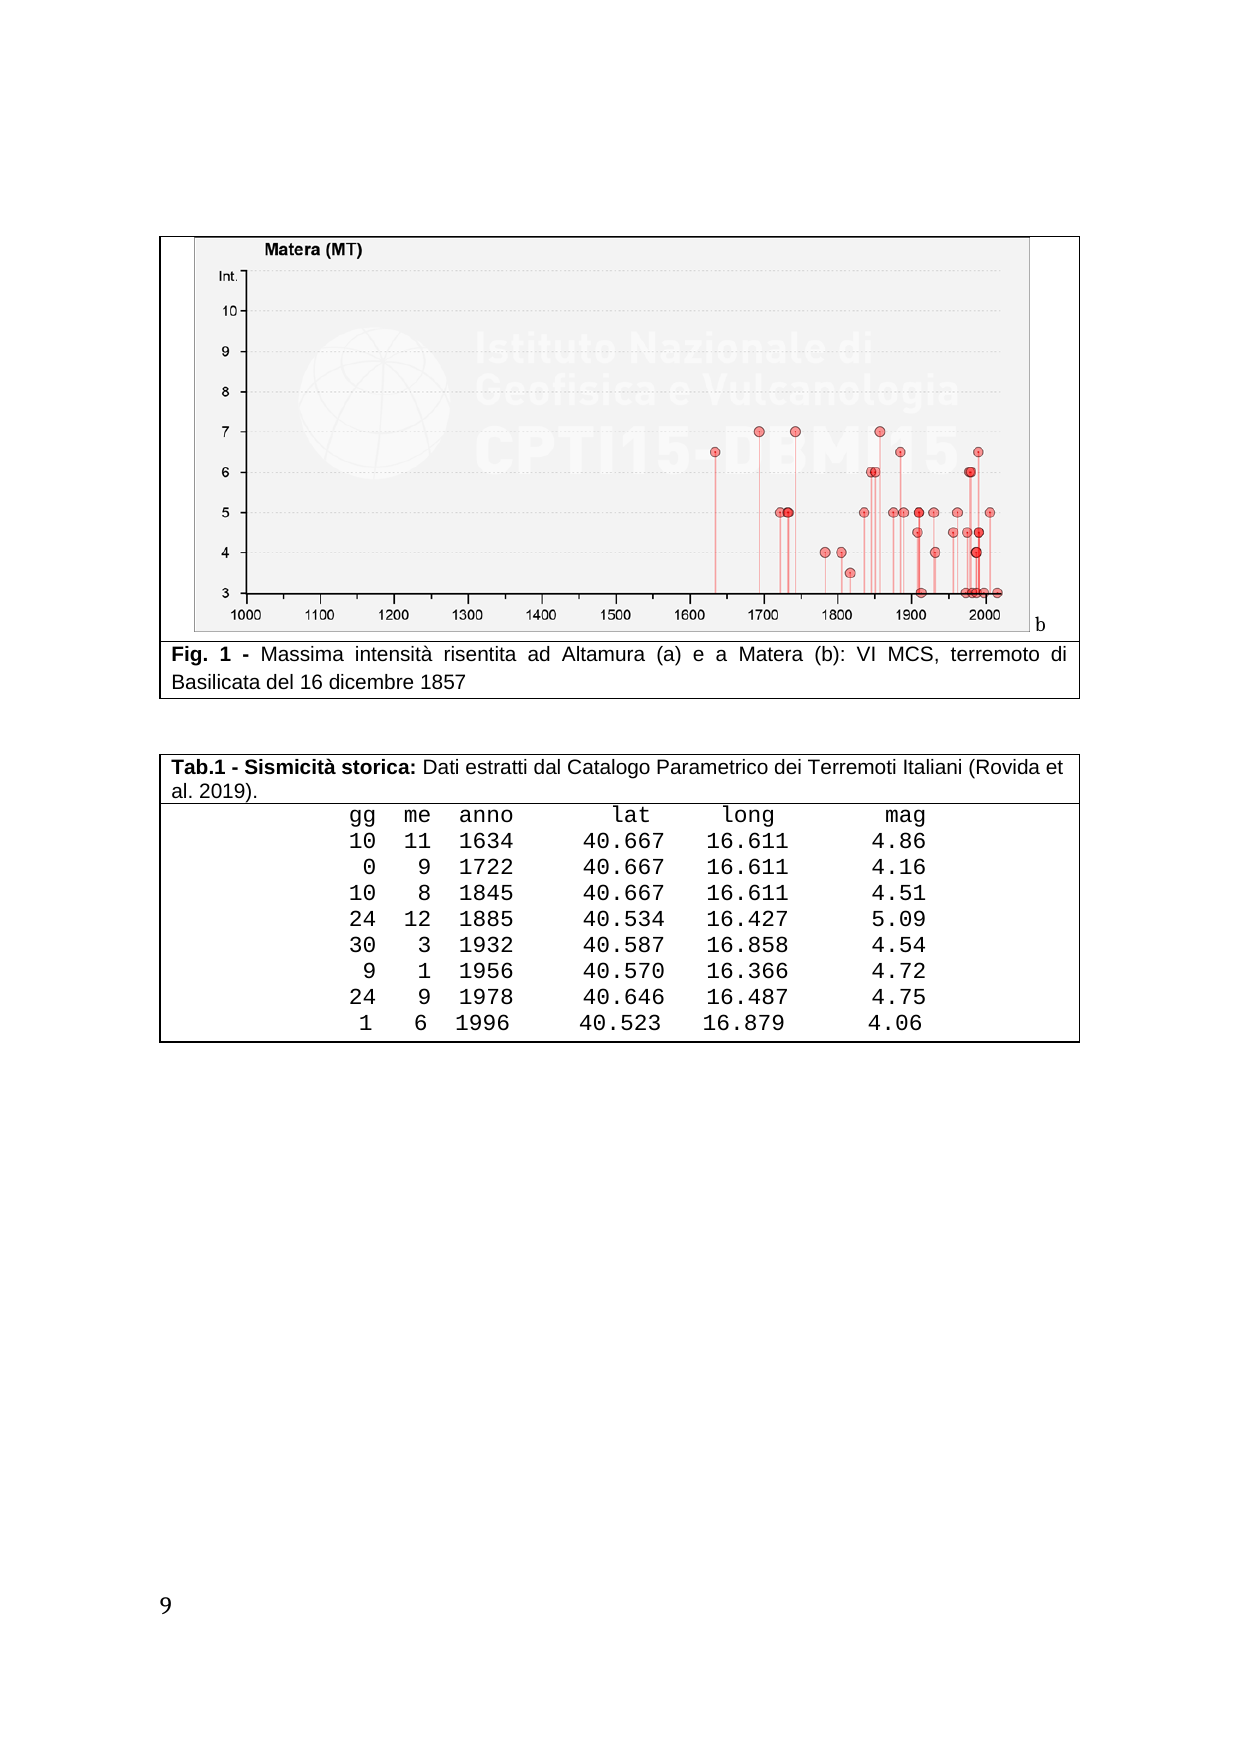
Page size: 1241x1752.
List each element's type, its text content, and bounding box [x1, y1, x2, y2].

picture [194, 237, 1030, 632]
table_cell b [161, 237, 1079, 641]
table_cell Fig. 1 - Massima intensità risentita ad Altamura (a) e a Matera (b): VI MCS, terremoto di Basilicata del 16 dicembre 1857 [161, 642, 1079, 698]
table_header Tab.1 - Sismicità storica: Dati estratti dal Catalogo Parametrico dei Terremoti Italiani (Rovida et al. 2019). [161, 755, 1079, 803]
table_cell gg me anno lat long mag 10 11 1634 40.667 16.611 4.86 0 9 1722 40.667 16.611 4.16 10 8 1845 40.667 16.611 4.51 24 12 1885 40.534 16.427 5.09 30 3 1932 40.587 16.858 4.54 9 1 1956 40.570 16.366 4.72 24 9 1978 40.646 16.487 4.75 1 6 1996 40.523 16.879 4.06 [161, 804, 1079, 1041]
